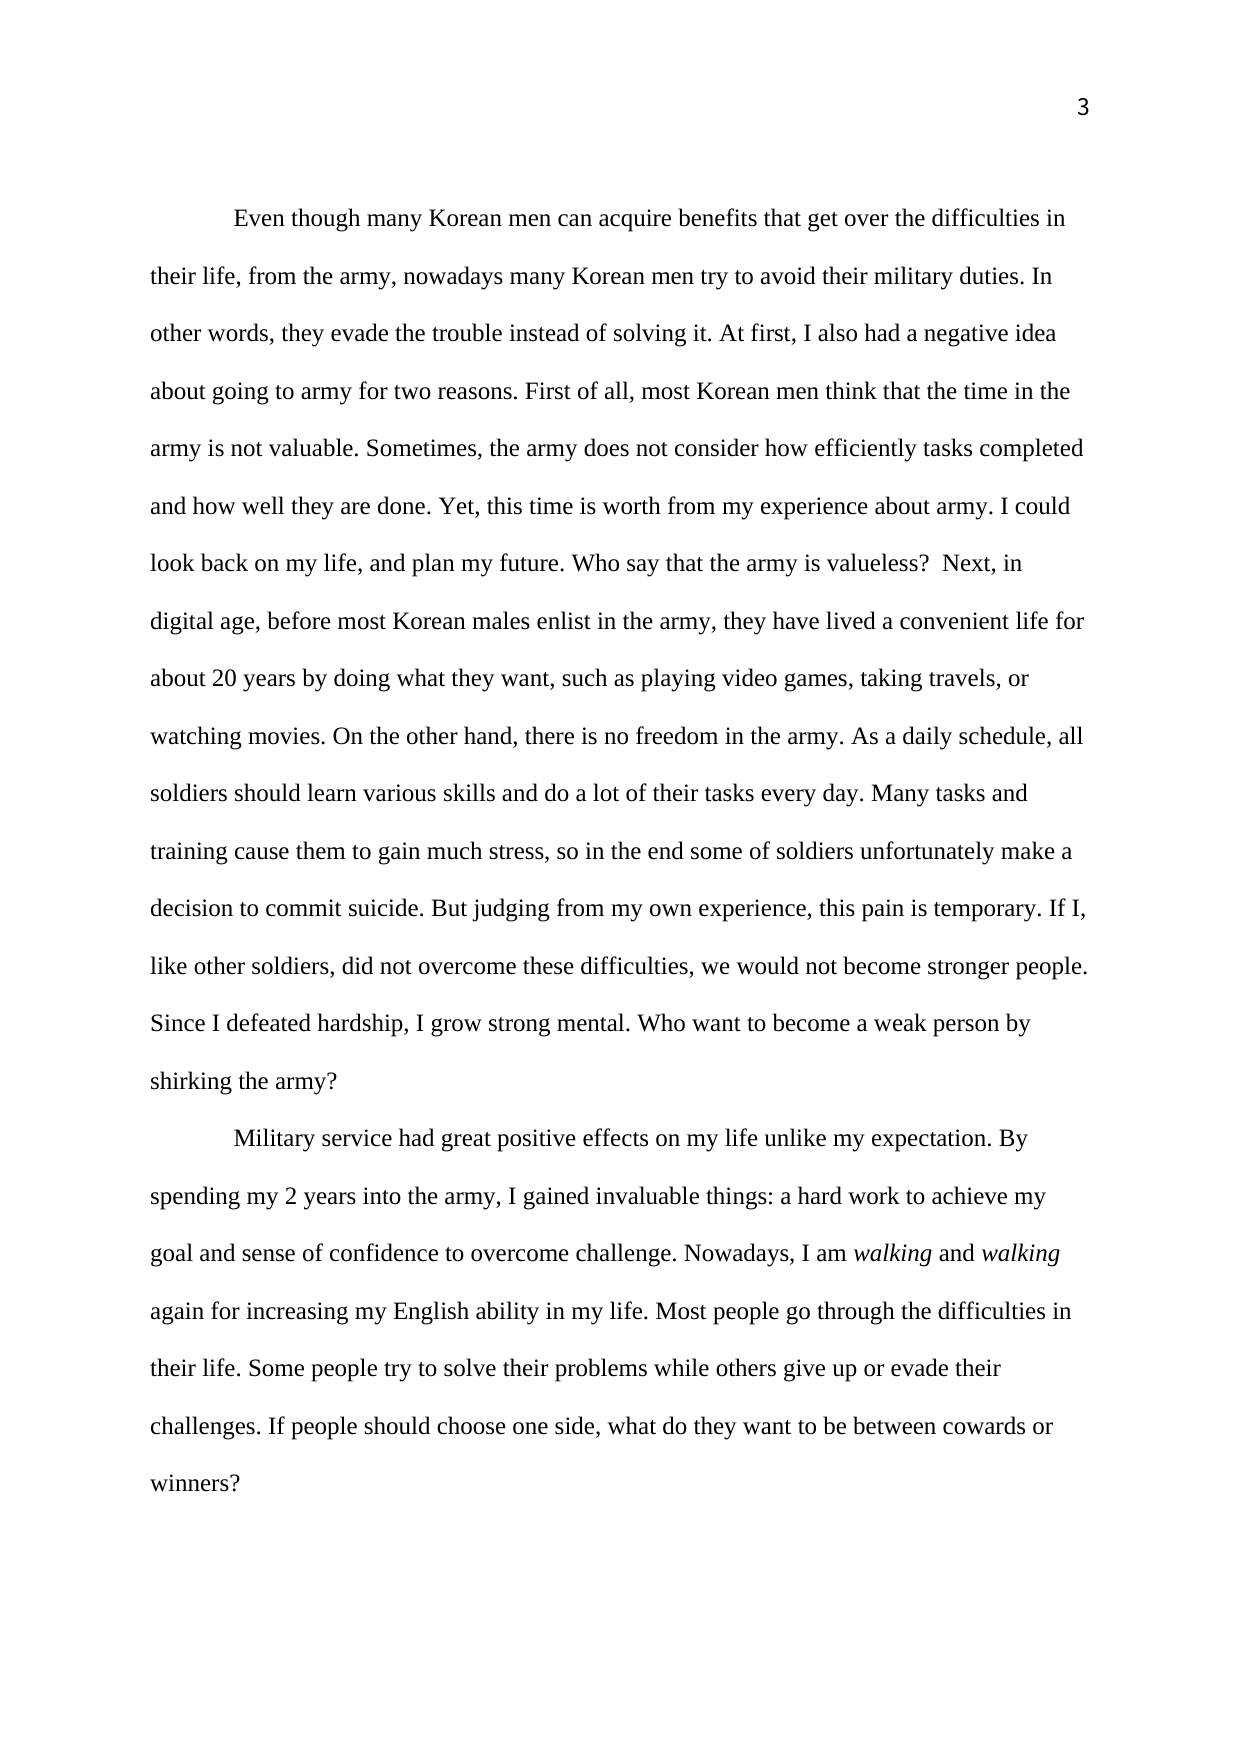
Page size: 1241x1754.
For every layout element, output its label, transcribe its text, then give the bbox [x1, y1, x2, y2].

text Even though many Korean men can acquire benefits that get over the difficulties in their life, from the army, nowadays many Korean men try to avoid their military duties. In other words, they evade the trouble instead of solving it. At first, I also had a negative idea about going to army for two reasons. First of all, most Korean men think that the time in the army is not valuable. Sometimes, the army does not consider how efficiently tasks completed and how well they are done. Yet, this time is worth from my experience about army. I could look back on my life, and plan my future. Who say that the army is valueless? Next, in digital age, before most Korean males enlist in the army, they have lived a convenient life for about 20 years by doing what they want, such as playing video games, taking travels, or watching movies. On the other hand, there is no freedom in the army. As a daily schedule, all soldiers should learn various skills and do a lot of their tasks every day. Many tasks and training cause them to gain much stress, so in the end some of soldiers unfortunately make a decision to commit suicide. But judging from my own experience, this pain is temporary. If I, like other soldiers, did not overcome these difficulties, we would not become stronger people. Since I defeated hardship, I grow strong mental. Who want to become a weak person by shirking the army? [150, 203, 1090, 1095]
text Military service had great positive effects on my life unlike my expectation. By spending my 2 years into the army, I gained invaluable things: a hard work to achieve my goal and sense of confidence to overcome challenge. Nowadays, I am walking and walking again for increasing my English ability in my life. Most people go through the difficulties in their life. Some people try to solve their problems while others give up or evade their challenges. If people should choose one side, what do they want to be between cowards or winners? [150, 1123, 1090, 1497]
